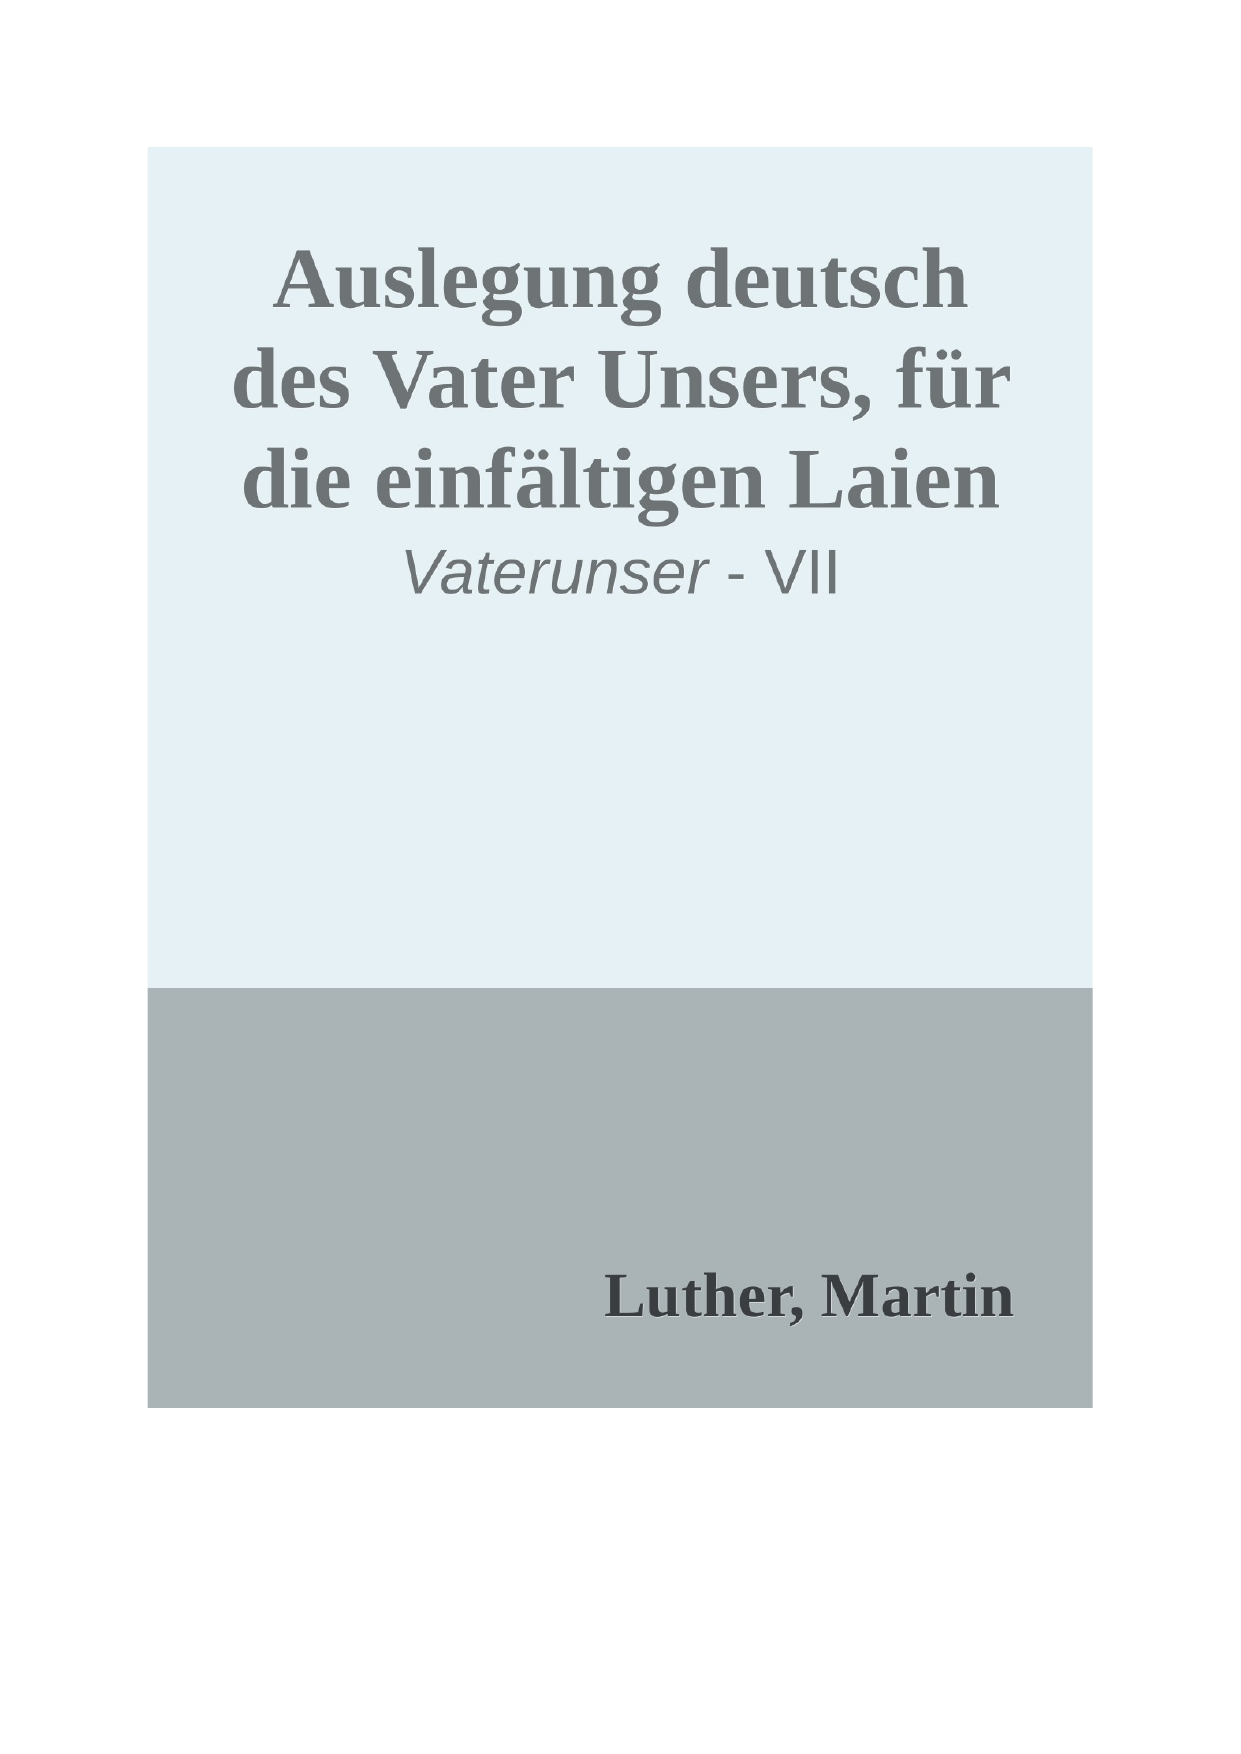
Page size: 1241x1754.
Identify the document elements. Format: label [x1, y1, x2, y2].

picture [147, 147, 1093, 1408]
